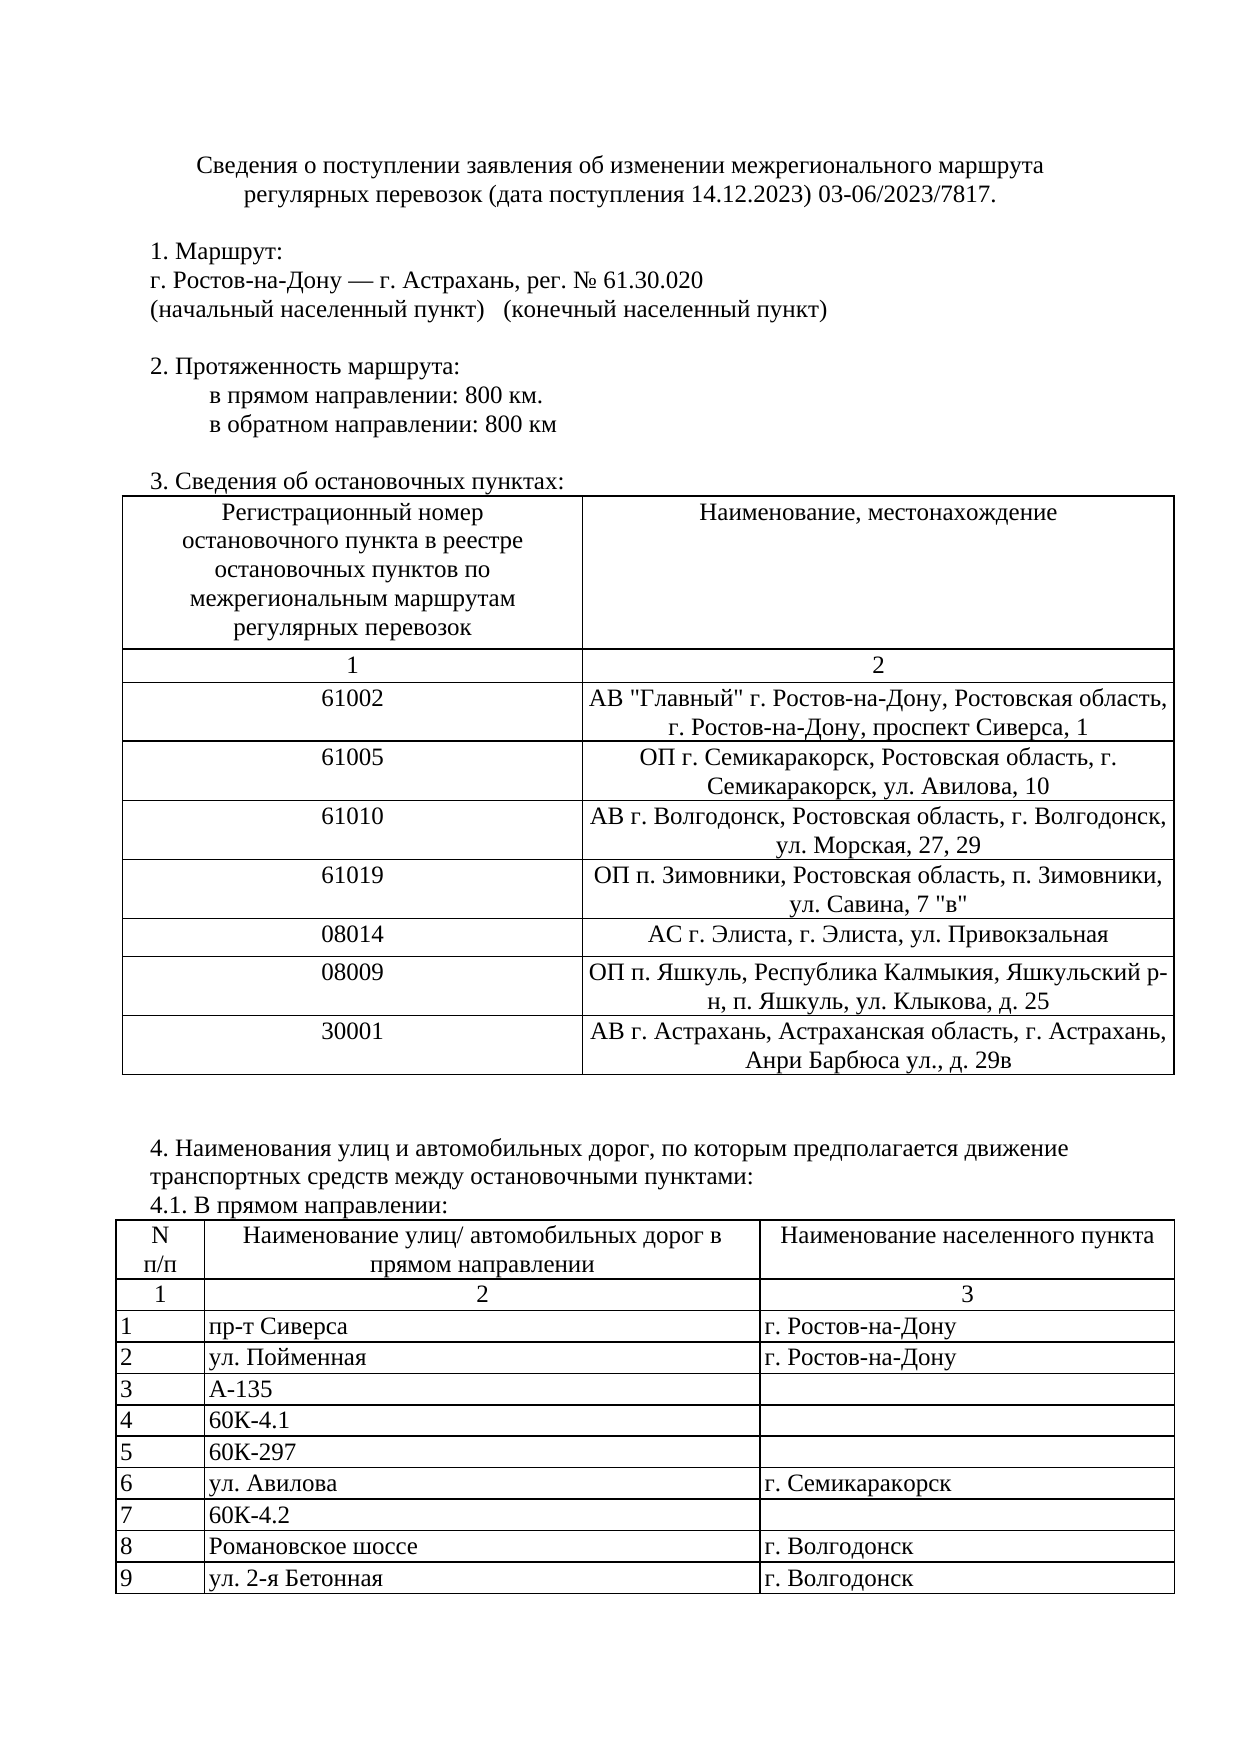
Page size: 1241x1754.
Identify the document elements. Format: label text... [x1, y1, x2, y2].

table_cell 60К-297 [205, 1437, 759, 1467]
table_cell 7 [117, 1500, 204, 1530]
table_cell 61002 [123, 683, 582, 740]
table_cell 2 [117, 1343, 204, 1372]
text (начальный населенный пункт) (конечный населенный пункт) [150, 294, 1090, 322]
table_header Наименование улиц/ автомобильных дорог в прямом направлении [205, 1221, 759, 1278]
table_cell ул. Авилова [205, 1468, 759, 1498]
table_cell 1 [123, 650, 582, 681]
table_cell 9 [117, 1563, 204, 1593]
table_cell АС г. Элиста, г. Элиста, ул. Привокзальная [583, 919, 1173, 956]
text в обратном направлении: 800 км [150, 409, 1090, 437]
table_cell 61010 [123, 801, 582, 858]
text 3. Сведения об остановочных пунктах: [150, 466, 1090, 495]
text 2. Протяженность маршрута: [150, 351, 1090, 380]
table_cell 08009 [123, 957, 582, 1014]
table_cell АВ г. Астрахань, Астраханская область, г. Астрахань, Анри Барбюса ул., д. 29в [583, 1016, 1173, 1074]
table_cell 61005 [123, 742, 582, 799]
table_cell 30001 [123, 1016, 582, 1074]
table_cell г. Волгодонск [761, 1563, 1174, 1593]
table_cell А-135 [205, 1374, 759, 1404]
table_cell ОП г. Семикаракорск, Ростовская область, г. Семикаракорск, ул. Авилова, 10 [583, 742, 1173, 799]
table_cell 8 [117, 1531, 204, 1561]
text Сведения о поступлении заявления об изменении межрегионального маршрута регулярных перевозок (дата поступления 14.12.2023) 03-06/2023/7817. [150, 150, 1090, 207]
table_cell ул. 2-я Бетонная [205, 1563, 759, 1593]
table_cell ул. Пойменная [205, 1343, 759, 1372]
table_cell АВ г. Волгодонск, Ростовская область, г. Волгодонск, ул. Морская, 27, 29 [583, 801, 1173, 858]
table_cell 08014 [123, 919, 582, 956]
table_cell 61019 [123, 860, 582, 918]
table_cell [761, 1374, 1174, 1404]
table_cell Романовское шоссе [205, 1531, 759, 1561]
table_cell 60К-4.1 [205, 1406, 759, 1435]
text 4.1. В прямом направлении: [150, 1190, 1090, 1219]
table_cell г. Семикаракорск [761, 1468, 1174, 1498]
table_cell 60К-4.2 [205, 1500, 759, 1530]
table_cell АВ "Главный" г. Ростов-на-Дону, Ростовская область, г. Ростов-на-Дону, проспект Сиверса, 1 [583, 683, 1173, 740]
table_cell г. Ростов-на-Дону [761, 1311, 1174, 1341]
table_cell ОП п. Зимовники, Ростовская область, п. Зимовники, ул. Савина, 7 "в" [583, 860, 1173, 918]
table_cell 1 [117, 1280, 204, 1309]
text 1. Маршрут: [150, 236, 1090, 265]
table_header N п/п [117, 1221, 204, 1278]
table_cell г. Ростов-на-Дону [761, 1343, 1174, 1372]
table_cell 1 [117, 1311, 204, 1341]
table_header Регистрационный номер остановочного пункта в реестре остановочных пунктов по межрегиональным маршрутам регулярных перевозок [123, 497, 582, 648]
table_cell г. Волгодонск [761, 1531, 1174, 1561]
table_cell [761, 1406, 1174, 1435]
table_cell 5 [117, 1437, 204, 1467]
text г. Ростов-на-Дону — г. Астрахань, рег. № 61.30.020 [150, 265, 1090, 294]
table_cell 2 [583, 650, 1173, 681]
table_cell [761, 1500, 1174, 1530]
table_header Наименование, местонахождение [583, 497, 1173, 648]
table_header Наименование населенного пункта [761, 1221, 1174, 1278]
table_cell 4 [117, 1406, 204, 1435]
table_cell [761, 1437, 1174, 1467]
table_cell 3 [761, 1280, 1174, 1309]
table_cell 2 [205, 1280, 759, 1309]
table_cell 6 [117, 1468, 204, 1498]
table_cell ОП п. Яшкуль, Республика Калмыкия, Яшкульский р-н, п. Яшкуль, ул. Клыкова, д. 25 [583, 957, 1173, 1014]
table_cell 3 [117, 1374, 204, 1404]
text в прямом направлении: 800 км. [150, 380, 1090, 409]
text 4. Наименования улиц и автомобильных дорог, по которым предполагается движение транспортных средств между остановочными пунктами: [150, 1133, 1090, 1190]
table_cell пр-т Сиверса [205, 1311, 759, 1341]
